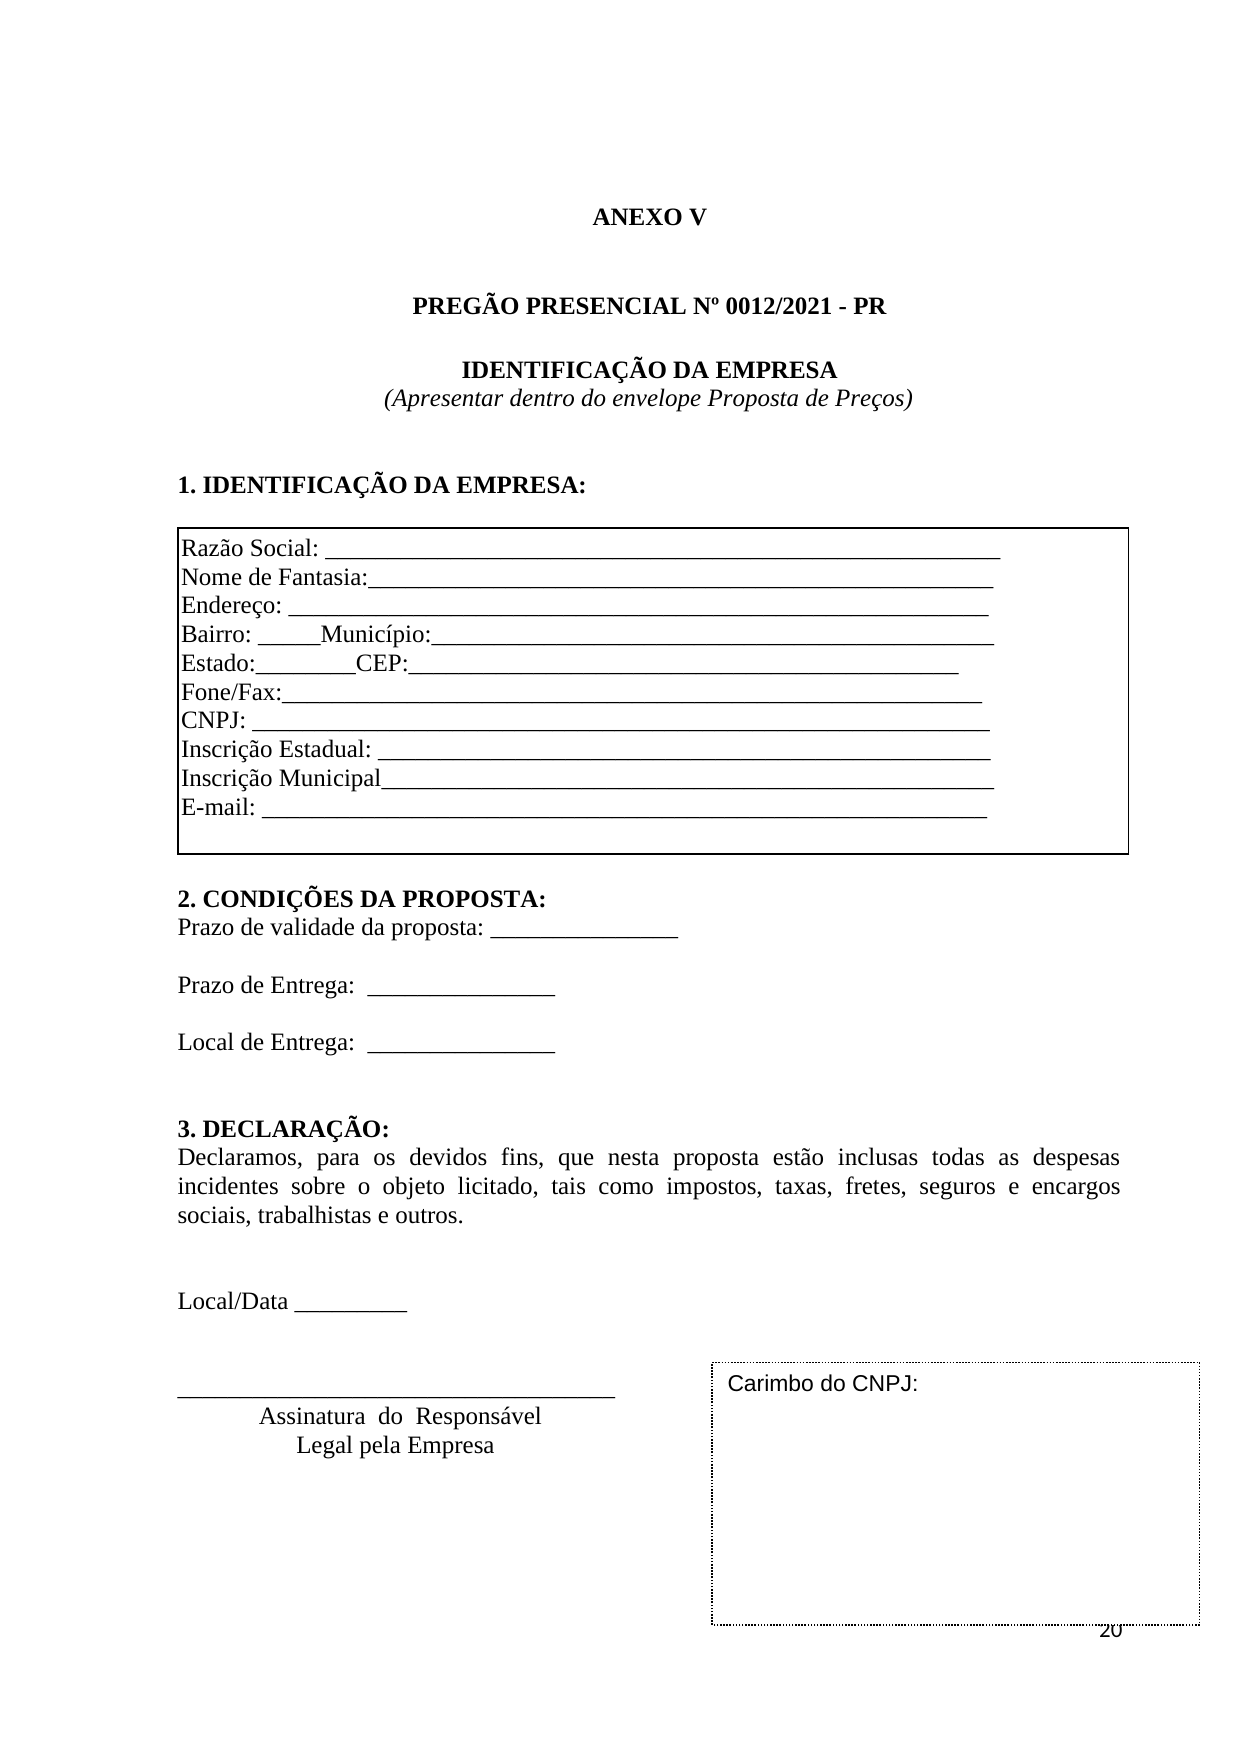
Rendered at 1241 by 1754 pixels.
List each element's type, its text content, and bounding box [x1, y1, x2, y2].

text CNPJ: ___________________________________________________________ [181, 706, 1126, 734]
text IDENTIFICAÇÃO DA EMPRESA [177, 355, 1122, 383]
text 2. CONDIÇÕES DA PROPOSTA: [177, 884, 1122, 912]
text 1. IDENTIFICAÇÃO DA EMPRESA: [177, 470, 1122, 498]
text Nome de Fantasia:__________________________________________________ [181, 562, 1126, 591]
text Assinatura do Responsável [177, 1401, 712, 1430]
text E-mail: __________________________________________________________ [181, 792, 1126, 821]
text 3. DECLARAÇÃO: [177, 1114, 1122, 1142]
text Legal pela Empresa [177, 1430, 712, 1459]
text ANEXO V [177, 202, 1122, 231]
text Local/Data _________ [177, 1286, 1122, 1315]
text Prazo de Entrega: _______________ [177, 970, 1122, 999]
text Estado:________CEP:____________________________________________ Fone/Fax:________________________________________________________ [181, 648, 1126, 706]
text Prazo de validade da proposta: _______________ [177, 912, 1122, 941]
text PREGÃO PRESENCIAL Nº 0012/2021 - PR [177, 291, 1122, 320]
text ___________________________________ [177, 1372, 712, 1401]
text (Apresentar dentro do envelope Proposta de Preços) [177, 383, 1122, 412]
text Inscrição Estadual: _________________________________________________ [181, 734, 1126, 763]
text Declaramos, para os devidos fins, que nesta proposta estão inclusas todas as despesas incidentes sobre o objeto licitado, tais como impostos, taxas, fretes, seguros e encargos sociais, trabalhistas e outros. [177, 1142, 1122, 1229]
text Endereço: ________________________________________________________ [181, 591, 1126, 619]
text Inscrição Municipal_________________________________________________ [181, 763, 1126, 792]
text Razão Social: ______________________________________________________ [179, 531, 1128, 562]
text Local de Entrega: _______________ [177, 1027, 1122, 1056]
text Bairro: _____Município:_____________________________________________ [181, 619, 1126, 648]
